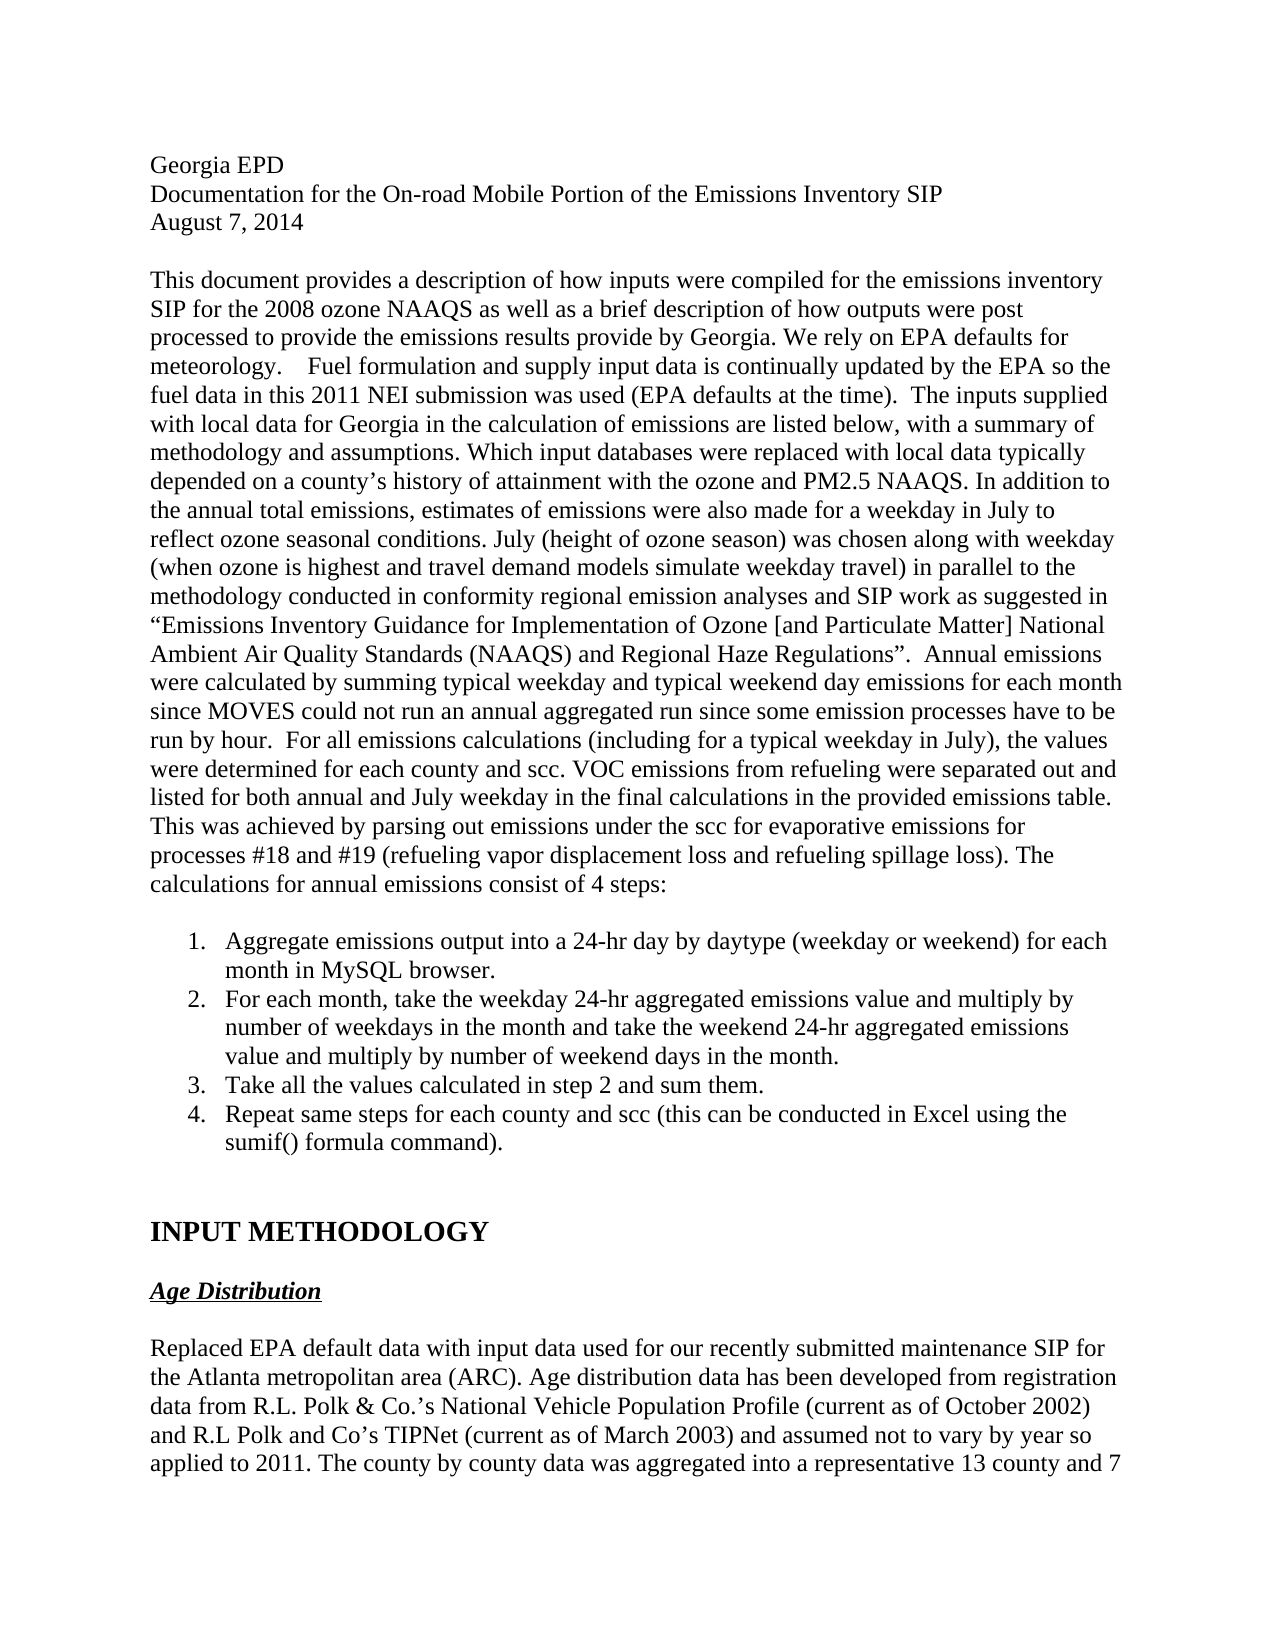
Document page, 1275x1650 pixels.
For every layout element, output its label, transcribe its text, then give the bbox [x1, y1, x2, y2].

text This document provides a description of how inputs were compiled for the emissions inventory SIP for the 2008 ozone NAAQS as well as a brief description of how outputs were post processed to provide the emissions results provide by Georgia. We rely on EPA defaults for meteorology. Fuel formulation and supply input data is continually updated by the EPA so the fuel data in this 2011 NEI submission was used (EPA defaults at the time). The inputs supplied with local data for Georgia in the calculation of emissions are listed below, with a summary of methodology and assumptions. Which input databases were replaced with local data typically depended on a county’s history of attainment with the ozone and PM2.5 NAAQS. In addition to the annual total emissions, estimates of emissions were also made for a weekday in July to reflect ozone seasonal conditions. July (height of ozone season) was chosen along with weekday (when ozone is highest and travel demand models simulate weekday travel) in parallel to the methodology conducted in conformity regional emission analyses and SIP work as suggested in “Emissions Inventory Guidance for Implementation of Ozone [and Particulate Matter] National Ambient Air Quality Standards (NAAQS) and Regional Haze Regulations”. Annual emissions were calculated by summing typical weekday and typical weekend day emissions for each month since MOVES could not run an annual aggregated run since some emission processes have to be run by hour. For all emissions calculations (including for a typical weekday in July), the values were determined for each county and scc. VOC emissions from refueling were separated out and listed for both annual and July weekday in the final calculations in the provided emissions table. This was achieved by parsing out emissions under the scc for evaporative emissions for processes #18 and #19 (refueling vapor displacement loss and refueling spillage loss). The calculations for annual emissions consist of 4 steps: [150, 265, 1125, 926]
list For each month, take the weekday 24-hr aggregated emissions value and multiply by number of weekdays in the month and take the weekend 24-hr aggregated emissions value and multiply by number of weekend days in the month. [187, 984, 1125, 1070]
text Georgia EPD [150, 150, 1125, 179]
list Take all the values calculated in step 2 and sum them. [187, 1070, 1125, 1099]
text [150, 1333, 1125, 1477]
text August 7, 2014 [150, 207, 1125, 236]
text Documentation for the On-road Mobile Portion of the Emissions Inventory SIP [150, 179, 1125, 207]
list Repeat same steps for each county and scc (this can be conducted in Excel using the sumif() formula command). [187, 1099, 1125, 1156]
text INPUT METHODOLOGY [150, 1214, 1125, 1247]
subtitle Age Distribution [150, 1276, 1125, 1305]
list Aggregate emissions output into a 24-hr day by daytype (weekday or weekend) for each month in MySQL browser. [187, 926, 1125, 984]
